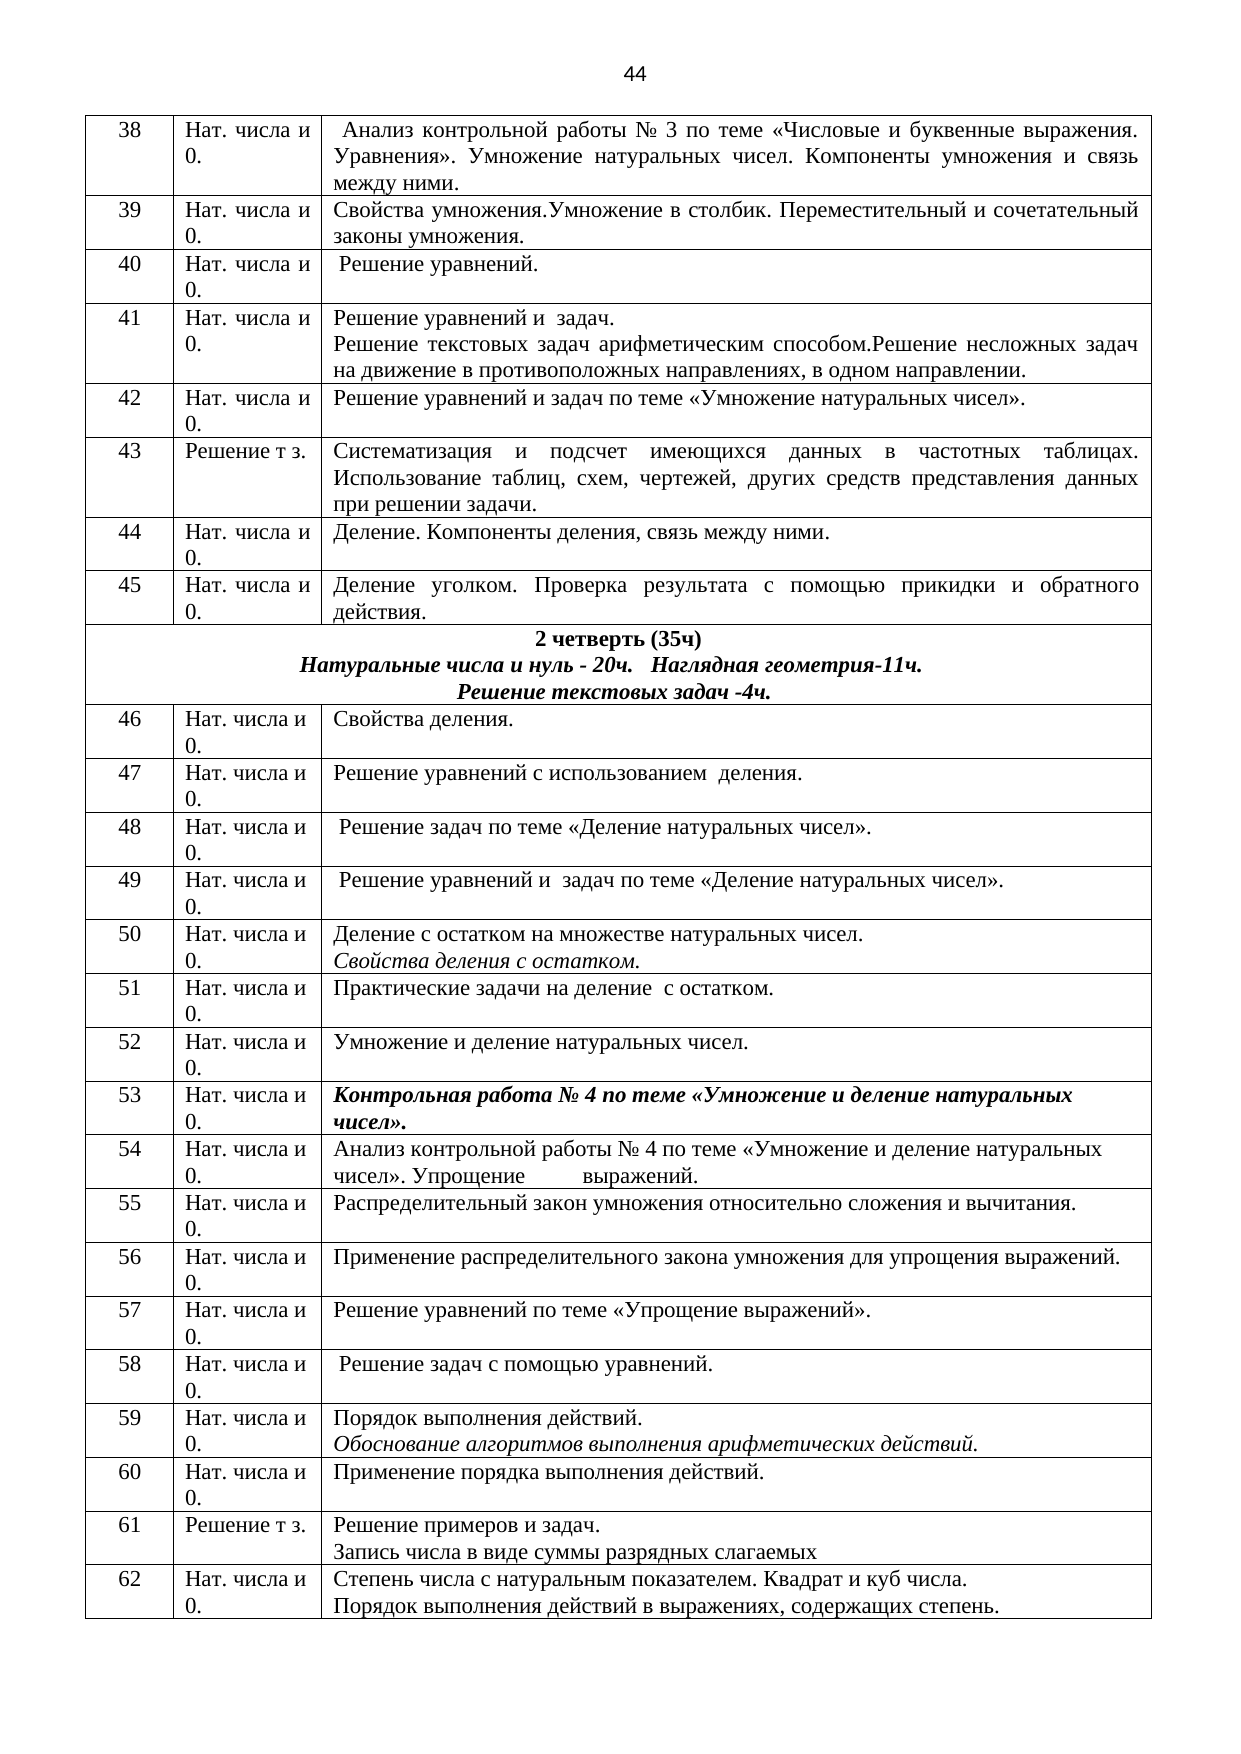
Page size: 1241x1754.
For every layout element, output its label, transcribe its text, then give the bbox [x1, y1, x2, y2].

table_cell 39 [86, 196, 173, 249]
table_cell 56 [86, 1243, 173, 1296]
table_cell Нат. числа и 0. [174, 813, 321, 866]
table_cell Свойства умножения.Умножение в столбик. Переместительный и сочетательный законы умножения. [322, 196, 1151, 249]
table_cell Нат. числа и 0. [174, 1350, 321, 1403]
table_cell Нат. числа и 0. [174, 518, 321, 570]
table_cell Практические задачи на деление с остатком. [322, 974, 1151, 1027]
table_cell Нат. числа и 0. [174, 116, 321, 195]
table_cell Решение примеров и задач. Запись числа в виде суммы разрядных слагаемых [322, 1512, 1151, 1564]
table_cell 48 [86, 813, 173, 866]
table_cell Деление. Компоненты деления, связь между ними. [322, 518, 1151, 570]
table_cell Решение уравнений и задач по теме «Деление натуральных чисел». [322, 867, 1151, 919]
table_cell Нат. числа и 0. [174, 1297, 321, 1349]
table_cell Нат. числа и 0. [174, 1028, 321, 1081]
table_cell 42 [86, 384, 173, 437]
table_cell Нат. числа и 0. [174, 250, 321, 303]
table_cell 43 [86, 438, 173, 517]
table_cell Деление уголком. Проверка результата с помощью прикидки и обратного действия. [322, 571, 1151, 624]
table_cell Нат. числа и 0. [174, 759, 321, 812]
table_cell Нат. числа и 0. [174, 1565, 321, 1618]
table_cell 47 [86, 759, 173, 812]
table_cell Решение задач по теме «Деление натуральных чисел». [322, 813, 1151, 866]
table_cell 51 [86, 974, 173, 1027]
table_cell Свойства деления. [322, 705, 1151, 758]
table_cell 55 [86, 1189, 173, 1242]
table_cell 61 [86, 1512, 173, 1564]
table_cell 45 [86, 571, 173, 624]
table_cell 62 [86, 1565, 173, 1618]
table_cell Анализ контрольной работы № 3 по теме «Числовые и буквенные выражения. Уравнения». Умножение натуральных чисел. Компоненты умножения и связь между ними. [322, 116, 1151, 195]
table_cell 54 [86, 1135, 173, 1188]
table_cell Порядок выполнения действий. Обоснование алгоритмов выполнения арифметических действий. [322, 1404, 1151, 1457]
table_cell Нат. числа и 0. [174, 384, 321, 437]
table_cell Умножение и деление натуральных чисел. [322, 1028, 1151, 1081]
table_cell 2 четверть (35ч) Натуральные числа и нуль - 20ч. Наглядная геометрия-11ч. Решение текстовых задач -4ч. [86, 625, 1151, 704]
table_cell 46 [86, 705, 173, 758]
table_cell Нат. числа и 0. [174, 304, 321, 383]
table_cell Контрольная работа № 4 по теме «Умножение и деление натуральных чисел». [322, 1082, 1151, 1134]
table_cell Решение т з. [174, 1512, 321, 1564]
table_cell 58 [86, 1350, 173, 1403]
table_cell Решение т з. [174, 438, 321, 517]
table_cell 49 [86, 867, 173, 919]
table_cell 38 [86, 116, 173, 195]
table_cell 57 [86, 1297, 173, 1349]
table_cell Применение распределительного закона умножения для упрощения выражений. [322, 1243, 1151, 1296]
table_cell Решение уравнений по теме «Упрощение выражений». [322, 1297, 1151, 1349]
table_cell Нат. числа и 0. [174, 1458, 321, 1511]
table_cell Решение уравнений и задач. Решение текстовых задач арифметическим способом.Решение несложных задач на движение в противоположных направлениях, в одном направлении. [322, 304, 1151, 383]
table_cell Распределительный закон умножения относительно сложения и вычитания. [322, 1189, 1151, 1242]
table_cell Решение уравнений и задач по теме «Умножение натуральных чисел». [322, 384, 1151, 437]
table_cell Нат. числа и 0. [174, 1243, 321, 1296]
table_cell 59 [86, 1404, 173, 1457]
table_cell Нат. числа и 0. [174, 196, 321, 249]
table_cell Нат. числа и 0. [174, 705, 321, 758]
table_cell Решение уравнений с использованием деления. [322, 759, 1151, 812]
table_cell 41 [86, 304, 173, 383]
table_cell Нат. числа и 0. [174, 974, 321, 1027]
table_cell Применение порядка выполнения действий. [322, 1458, 1151, 1511]
table_cell 44 [86, 518, 173, 570]
table_cell 53 [86, 1082, 173, 1134]
table_cell 50 [86, 920, 173, 973]
table_cell 52 [86, 1028, 173, 1081]
table_cell Нат. числа и 0. [174, 1135, 321, 1188]
table_cell Деление с остатком на множестве натуральных чисел. Свойства деления с остатком. [322, 920, 1151, 973]
table_cell Решение уравнений. [322, 250, 1151, 303]
table_cell Нат. числа и 0. [174, 867, 321, 919]
table_cell Нат. числа и 0. [174, 571, 321, 624]
table_cell Решение задач с помощью уравнений. [322, 1350, 1151, 1403]
table_cell Степень числа с натуральным показателем. Квадрат и куб числа. Порядок выполнения действий в выражениях, содержащих степень. [322, 1565, 1151, 1618]
table_cell Нат. числа и 0. [174, 1404, 321, 1457]
table_cell Нат. числа и 0. [174, 1082, 321, 1134]
table_cell 40 [86, 250, 173, 303]
table_cell Систематизация и подсчет имеющихся данных в частотных таблицах. Использование таблиц, схем, чертежей, других средств представления данных при решении задачи. [322, 438, 1151, 517]
table_cell Нат. числа и 0. [174, 1189, 321, 1242]
table_cell 60 [86, 1458, 173, 1511]
table_cell Анализ контрольной работы № 4 по теме «Умножение и деление натуральных чисел». Упрощение выражений. [322, 1135, 1151, 1188]
table_cell Нат. числа и 0. [174, 920, 321, 973]
